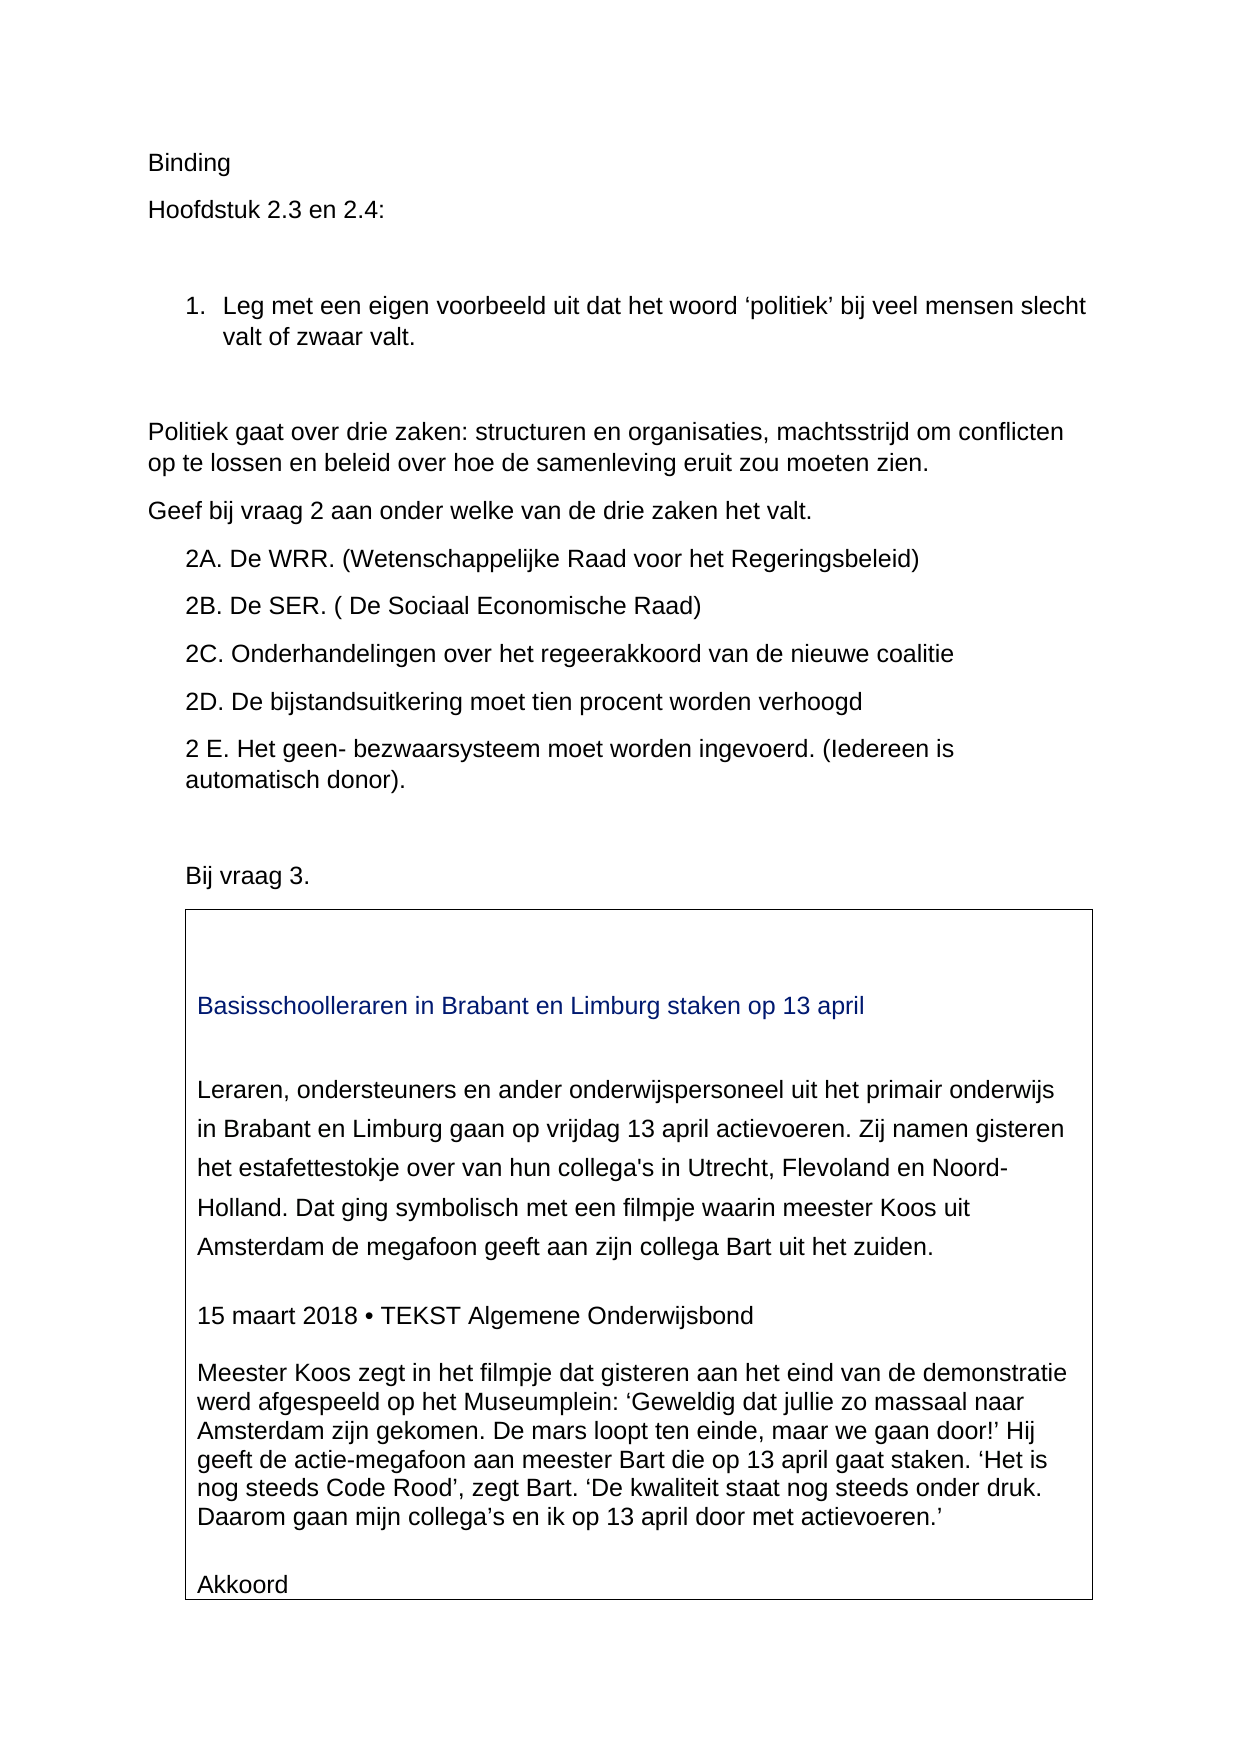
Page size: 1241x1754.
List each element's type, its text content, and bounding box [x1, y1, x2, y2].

text 2B. De SER. ( De Sociaal Economische Raad) [185, 591, 1093, 620]
text Binding [148, 148, 1093, 176]
text 2D. De bijstandsuitkering moet tien procent worden verhoogd [185, 687, 1093, 716]
list Leg met een eigen voorbeeld uit dat het woord ‘politiek’ bij veel mensen slecht valt of zwaar valt. [185, 291, 1093, 351]
text 2 E. Het geen- bezwaarsysteem moet worden ingevoerd. (Iedereen is automatisch donor). [185, 734, 1093, 794]
text 2C. Onderhandelingen over het regeerakkoord van de nieuwe coalitie [185, 639, 1093, 668]
text Hoofdstuk 2.3 en 2.4: [148, 195, 1093, 224]
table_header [186, 910, 1092, 1599]
text Politiek gaat over drie zaken: structuren en organisaties, machtsstrijd om conflicten op te lossen en beleid over hoe de samenleving eruit zou moeten zien. [148, 417, 1093, 477]
text Geef bij vraag 2 aan onder welke van de drie zaken het valt. [148, 496, 1093, 525]
text 2A. De WRR. (Wetenschappelijke Raad voor het Regeringsbeleid) [185, 544, 1093, 572]
text Bij vraag 3. [185, 861, 1093, 890]
